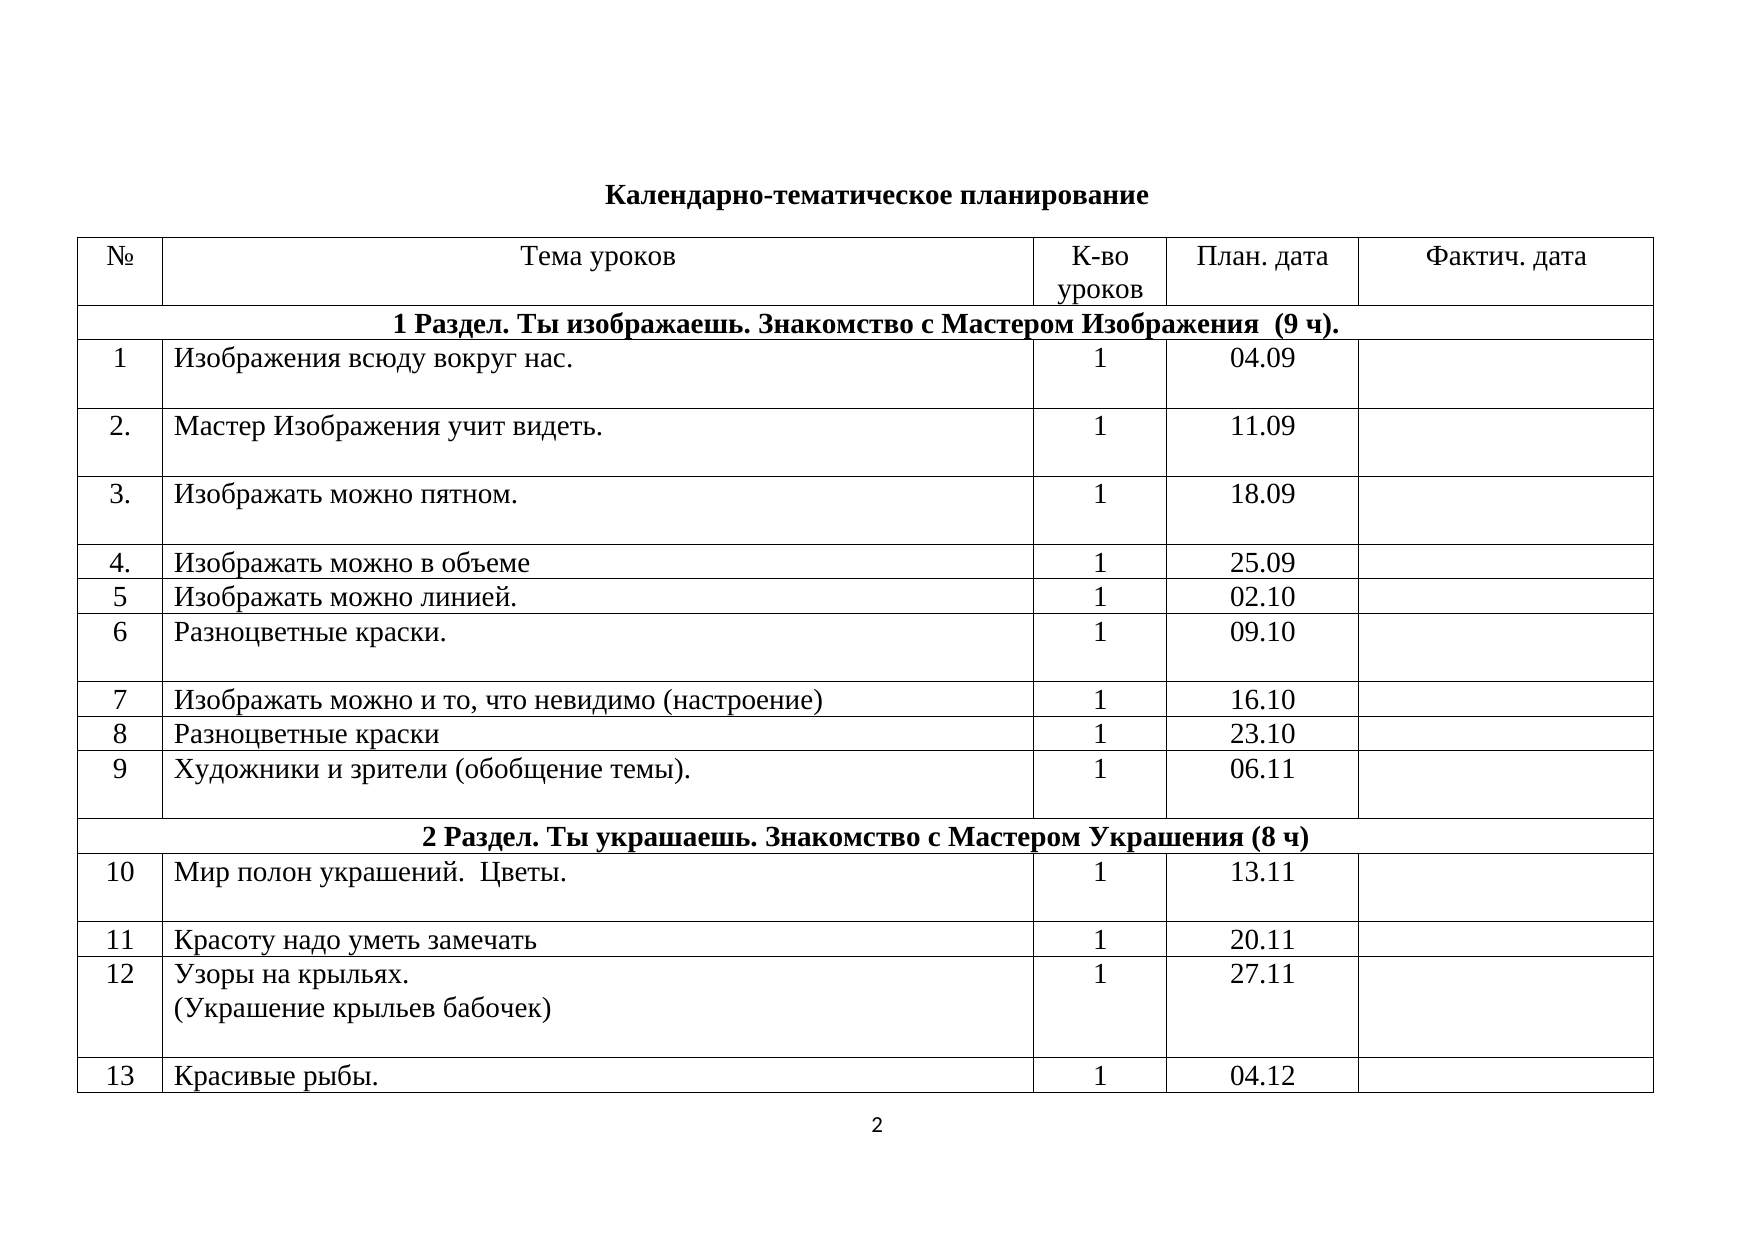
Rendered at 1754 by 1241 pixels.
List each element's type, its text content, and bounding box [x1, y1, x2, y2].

table_cell Разноцветные краски [163, 717, 1033, 750]
table_cell 1 [1034, 957, 1166, 1057]
table_cell Художники и зрители (обобщение темы). [163, 751, 1033, 818]
table_header Тема уроков [163, 238, 1033, 305]
table_cell 4. [78, 545, 162, 578]
table_cell 02.10 [1167, 579, 1358, 613]
table_cell 1 [1034, 1058, 1166, 1092]
table_cell Мастер Изображения учит видеть. [163, 409, 1033, 476]
table_cell [1359, 340, 1653, 407]
table_header План. дата [1167, 238, 1358, 305]
table_cell [1359, 614, 1653, 681]
table_cell [1359, 751, 1653, 818]
table_cell 04.09 [1167, 340, 1358, 407]
table_cell 2. [78, 409, 162, 476]
table_cell Красивые рыбы. [163, 1058, 1033, 1092]
table_cell 13 [78, 1058, 162, 1092]
table_cell 10 [78, 854, 162, 921]
table_cell Изображать можно линией. [163, 579, 1033, 613]
table_cell 2 Раздел. Ты украшаешь. Знакомство с Мастером Украшения (8 ч) [78, 819, 1653, 853]
table_cell 18.09 [1167, 477, 1358, 544]
table_cell 7 [78, 682, 162, 716]
table_cell 23.10 [1167, 717, 1358, 750]
table_cell [1359, 579, 1653, 613]
table_cell 13.11 [1167, 854, 1358, 921]
table_cell 5 [78, 579, 162, 613]
table_cell 1 [1034, 545, 1166, 578]
table_cell 1 [1034, 922, 1166, 956]
table_cell 20.11 [1167, 922, 1358, 956]
table_cell 06.11 [1167, 751, 1358, 818]
table_cell Изображения всюду вокруг нас. [163, 340, 1033, 407]
table_cell Изображать можно в объеме [163, 545, 1033, 578]
table_cell 25.09 [1167, 545, 1358, 578]
table_cell 1 [1034, 477, 1166, 544]
table_cell 04.12 [1167, 1058, 1358, 1092]
table_cell [1359, 477, 1653, 544]
table_header № [78, 238, 162, 305]
table_cell 27.11 [1167, 957, 1358, 1057]
table_cell 12 [78, 957, 162, 1057]
table_cell [1359, 409, 1653, 476]
table_cell 1 [78, 340, 162, 407]
table_cell Мир полон украшений. Цветы. [163, 854, 1033, 921]
table_cell 1 [1034, 717, 1166, 750]
table_cell 1 [1034, 579, 1166, 613]
table_cell 1 Раздел. Ты изображаешь. Знакомство с Мастером Изображения (9 ч). [78, 306, 1653, 339]
table_cell Красоту надо уметь замечать [163, 922, 1033, 956]
table_cell 9 [78, 751, 162, 818]
table_header К-во уроков [1034, 238, 1166, 305]
table_cell 11 [78, 922, 162, 956]
table_cell 1 [1034, 409, 1166, 476]
table_cell [1359, 922, 1653, 956]
table_cell 3. [78, 477, 162, 544]
text Календарно-тематическое планирование [89, 177, 1665, 211]
table_cell 09.10 [1167, 614, 1358, 681]
table_cell Разноцветные краски. [163, 614, 1033, 681]
table_cell 1 [1034, 751, 1166, 818]
table_cell Изображать можно пятном. [163, 477, 1033, 544]
table_cell [1359, 957, 1653, 1057]
table_header Фактич. дата [1359, 238, 1653, 305]
table_cell 1 [1034, 340, 1166, 407]
table_cell Узоры на крыльях. (Украшение крыльев бабочек) [163, 957, 1033, 1057]
table_cell 1 [1034, 682, 1166, 716]
table_cell [1359, 682, 1653, 716]
table_cell 6 [78, 614, 162, 681]
table_cell 1 [1034, 854, 1166, 921]
table_cell Изображать можно и то, что невидимо (настроение) [163, 682, 1033, 716]
table_cell 11.09 [1167, 409, 1358, 476]
table_cell [1359, 545, 1653, 578]
table_cell 1 [1034, 614, 1166, 681]
table_cell [1359, 1058, 1653, 1092]
table_cell [1359, 717, 1653, 750]
table_cell [1359, 854, 1653, 921]
table_cell 16.10 [1167, 682, 1358, 716]
table_cell 8 [78, 717, 162, 750]
